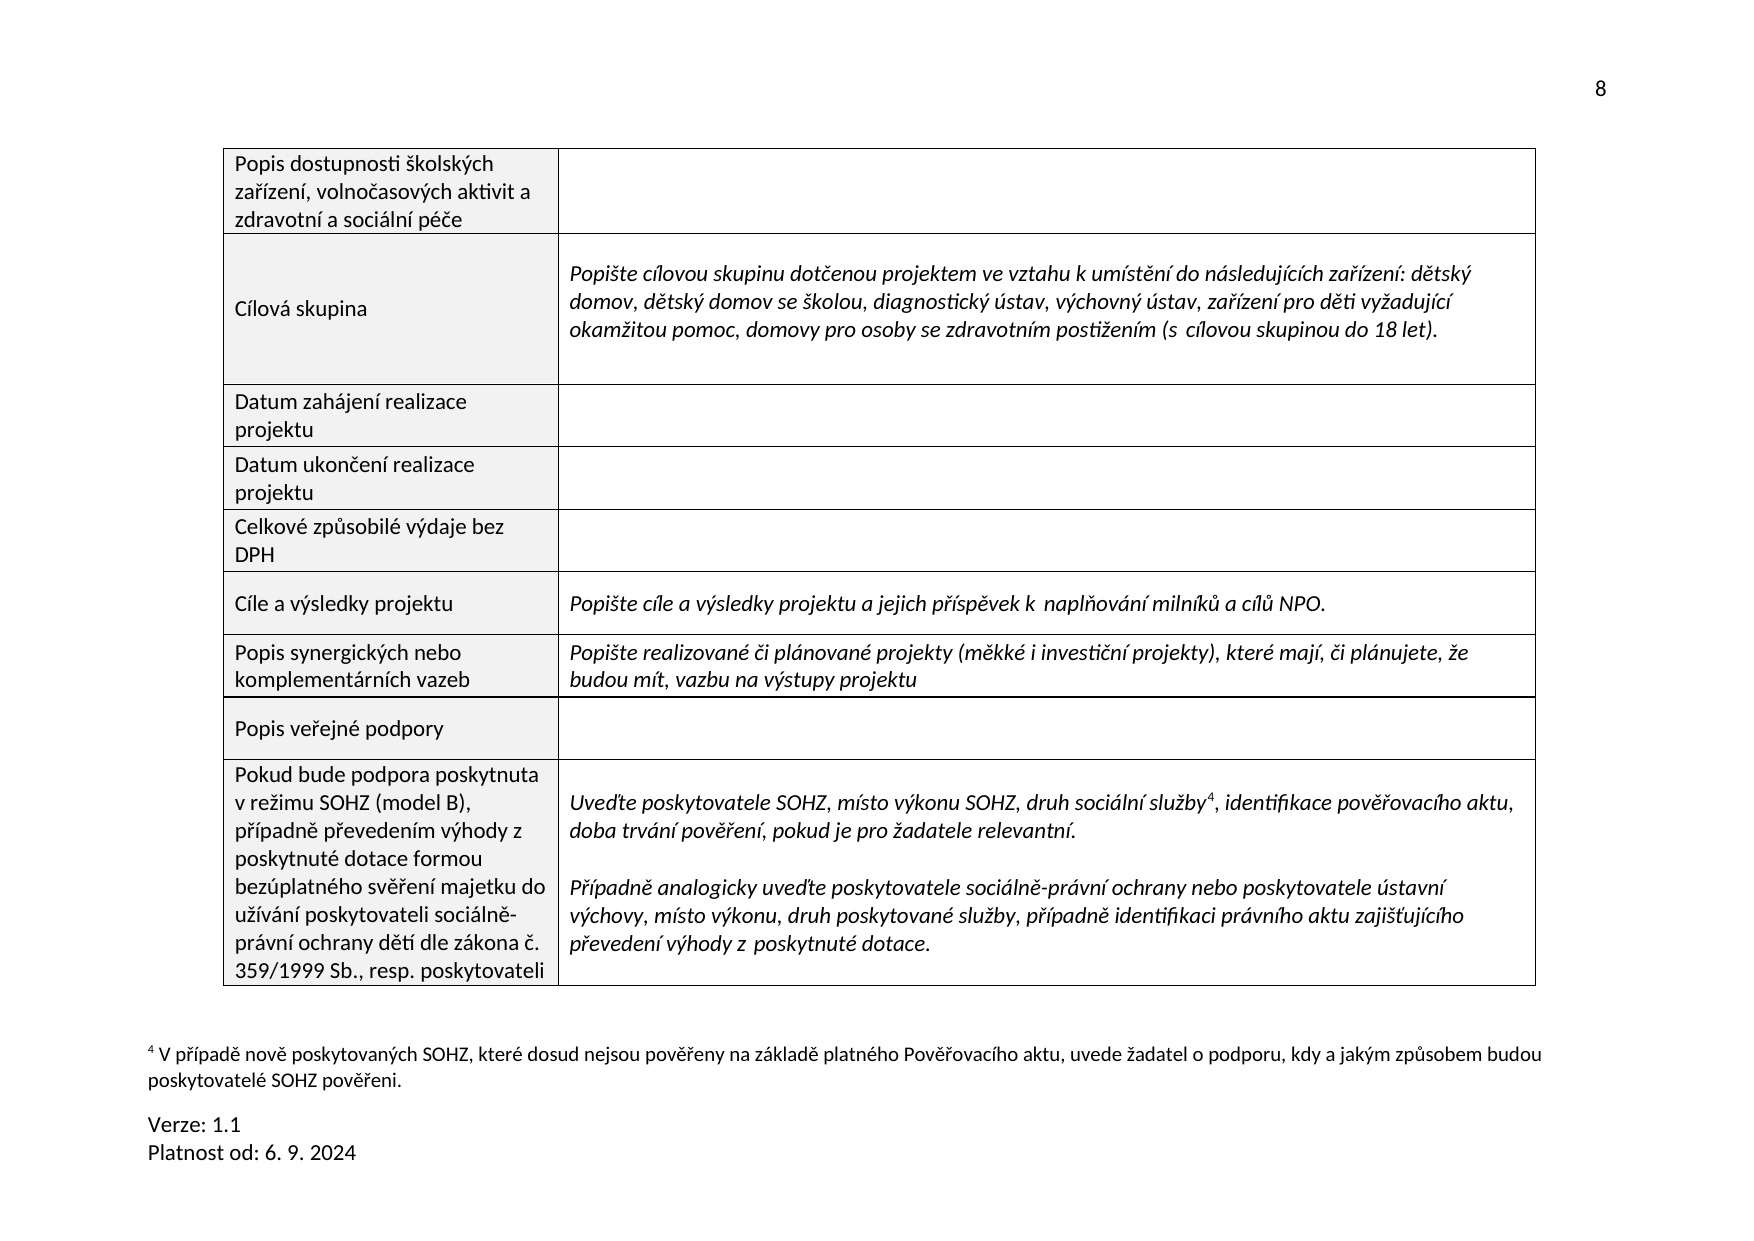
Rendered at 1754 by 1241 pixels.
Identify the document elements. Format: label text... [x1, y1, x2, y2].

table_cell Popište realizované či plánované projekty (měkké i investiční projekty), které mají, či plánujete, že budou mít, vazbu na výstupy projektu [559, 635, 1535, 696]
table_cell Popis veřejné podpory [224, 698, 558, 759]
table_cell [559, 149, 1535, 233]
table_cell Datum ukončení realizace projektu [224, 447, 558, 509]
table_cell Popište cílovou skupinu dotčenou projektem ve vztahu k umístění do následujících zařízení: dětský domov, dětský domov se školou, diagnostický ústav, výchovný ústav, zařízení pro děti vyžadující okamžitou pomoc, domovy pro osoby se zdravotním postižením (s cílovou skupinou do 18 let). [559, 234, 1535, 383]
table_cell [559, 385, 1535, 446]
table_cell [559, 510, 1535, 571]
table_cell [559, 698, 1535, 759]
table_cell Cíle a výsledky projektu [224, 572, 558, 634]
table_cell [559, 447, 1535, 509]
table_cell Popište cíle a výsledky projektu a jejich příspěvek k naplňování milníků a cílů NPO. [559, 572, 1535, 634]
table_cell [559, 760, 1535, 985]
table_cell Cílová skupina [224, 234, 558, 383]
table_cell Datum zahájení realizace projektu [224, 385, 558, 446]
table_cell Celkové způsobilé výdaje bez DPH [224, 510, 558, 571]
table_cell Popis dostupnosti školských zařízení, volnočasových aktivit a zdravotní a sociální péče [224, 149, 558, 233]
table_cell Popis synergických nebo komplementárních vazeb [224, 635, 558, 696]
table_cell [224, 760, 558, 985]
